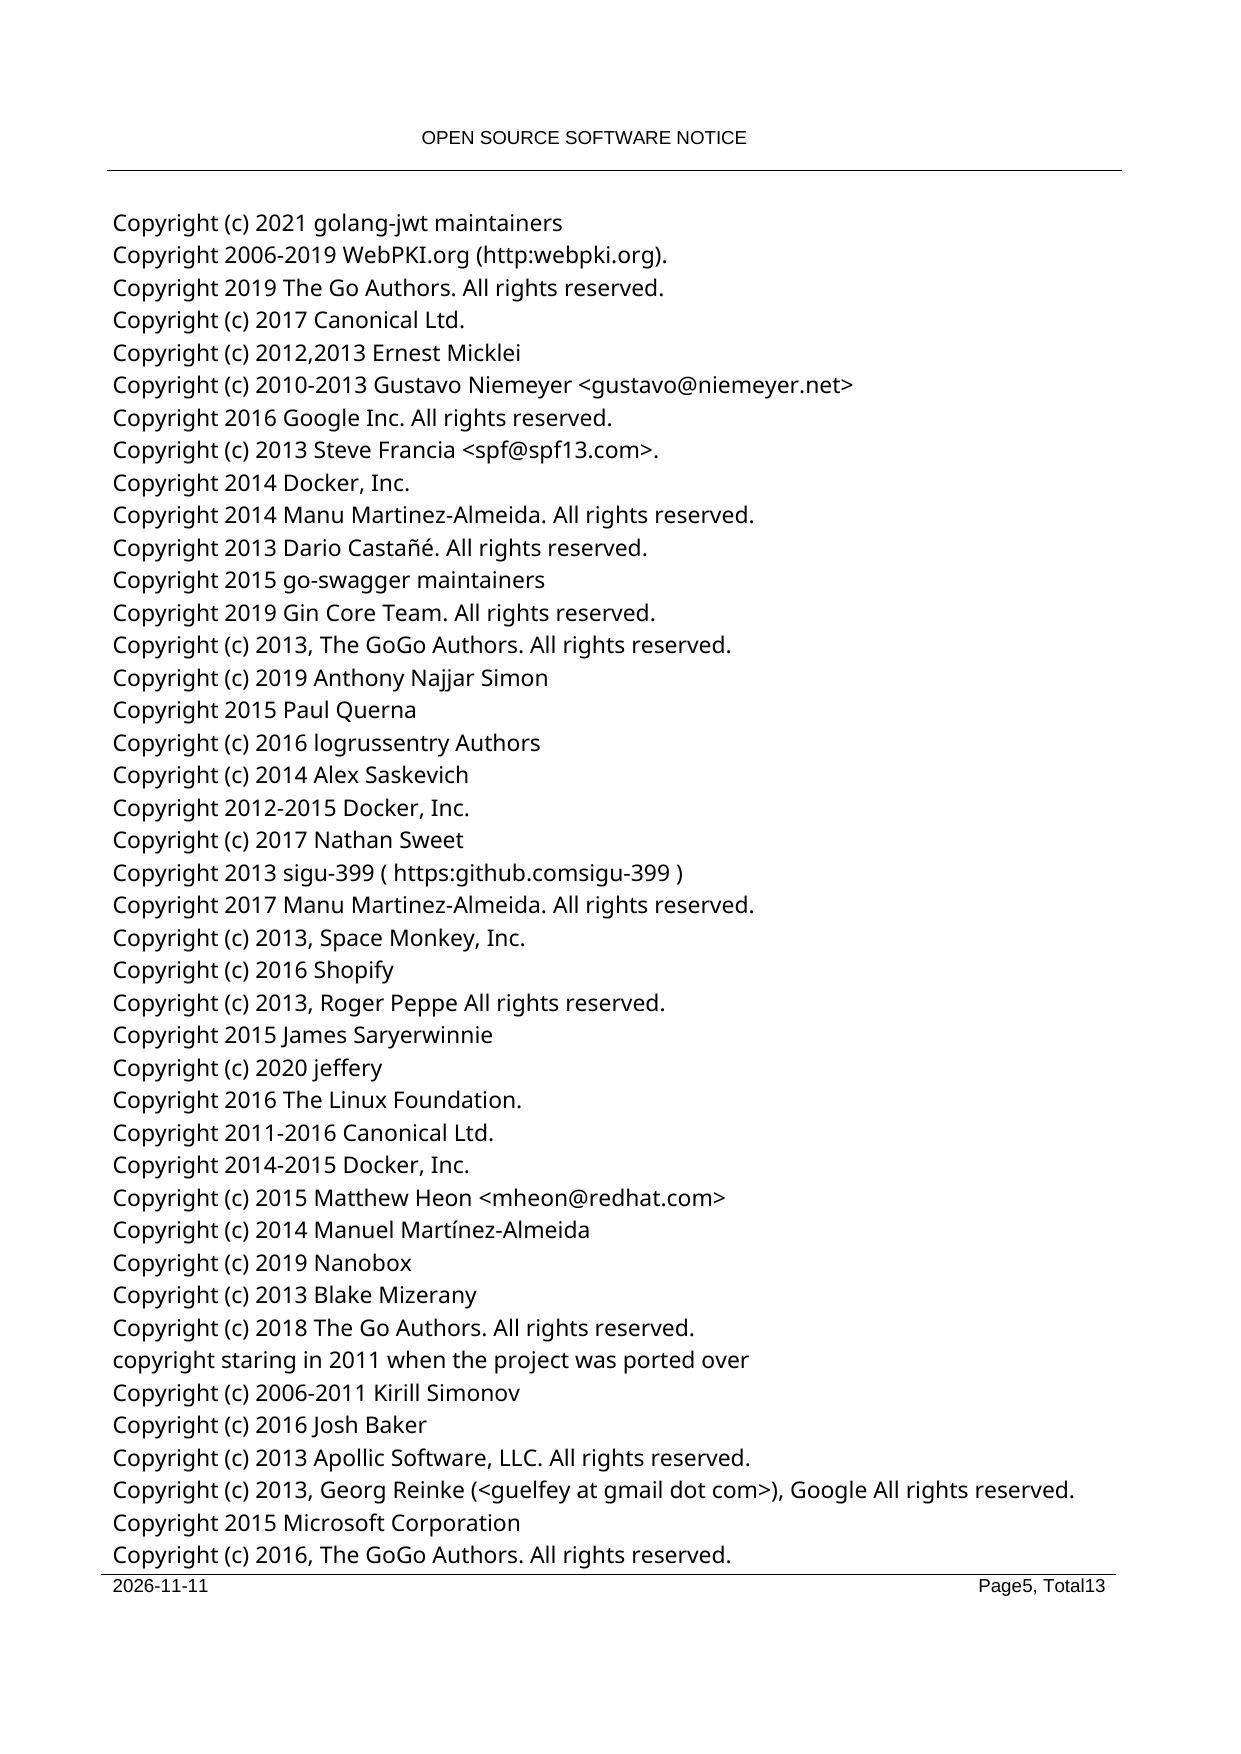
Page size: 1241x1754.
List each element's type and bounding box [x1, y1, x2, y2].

text [112, 206, 1128, 1571]
